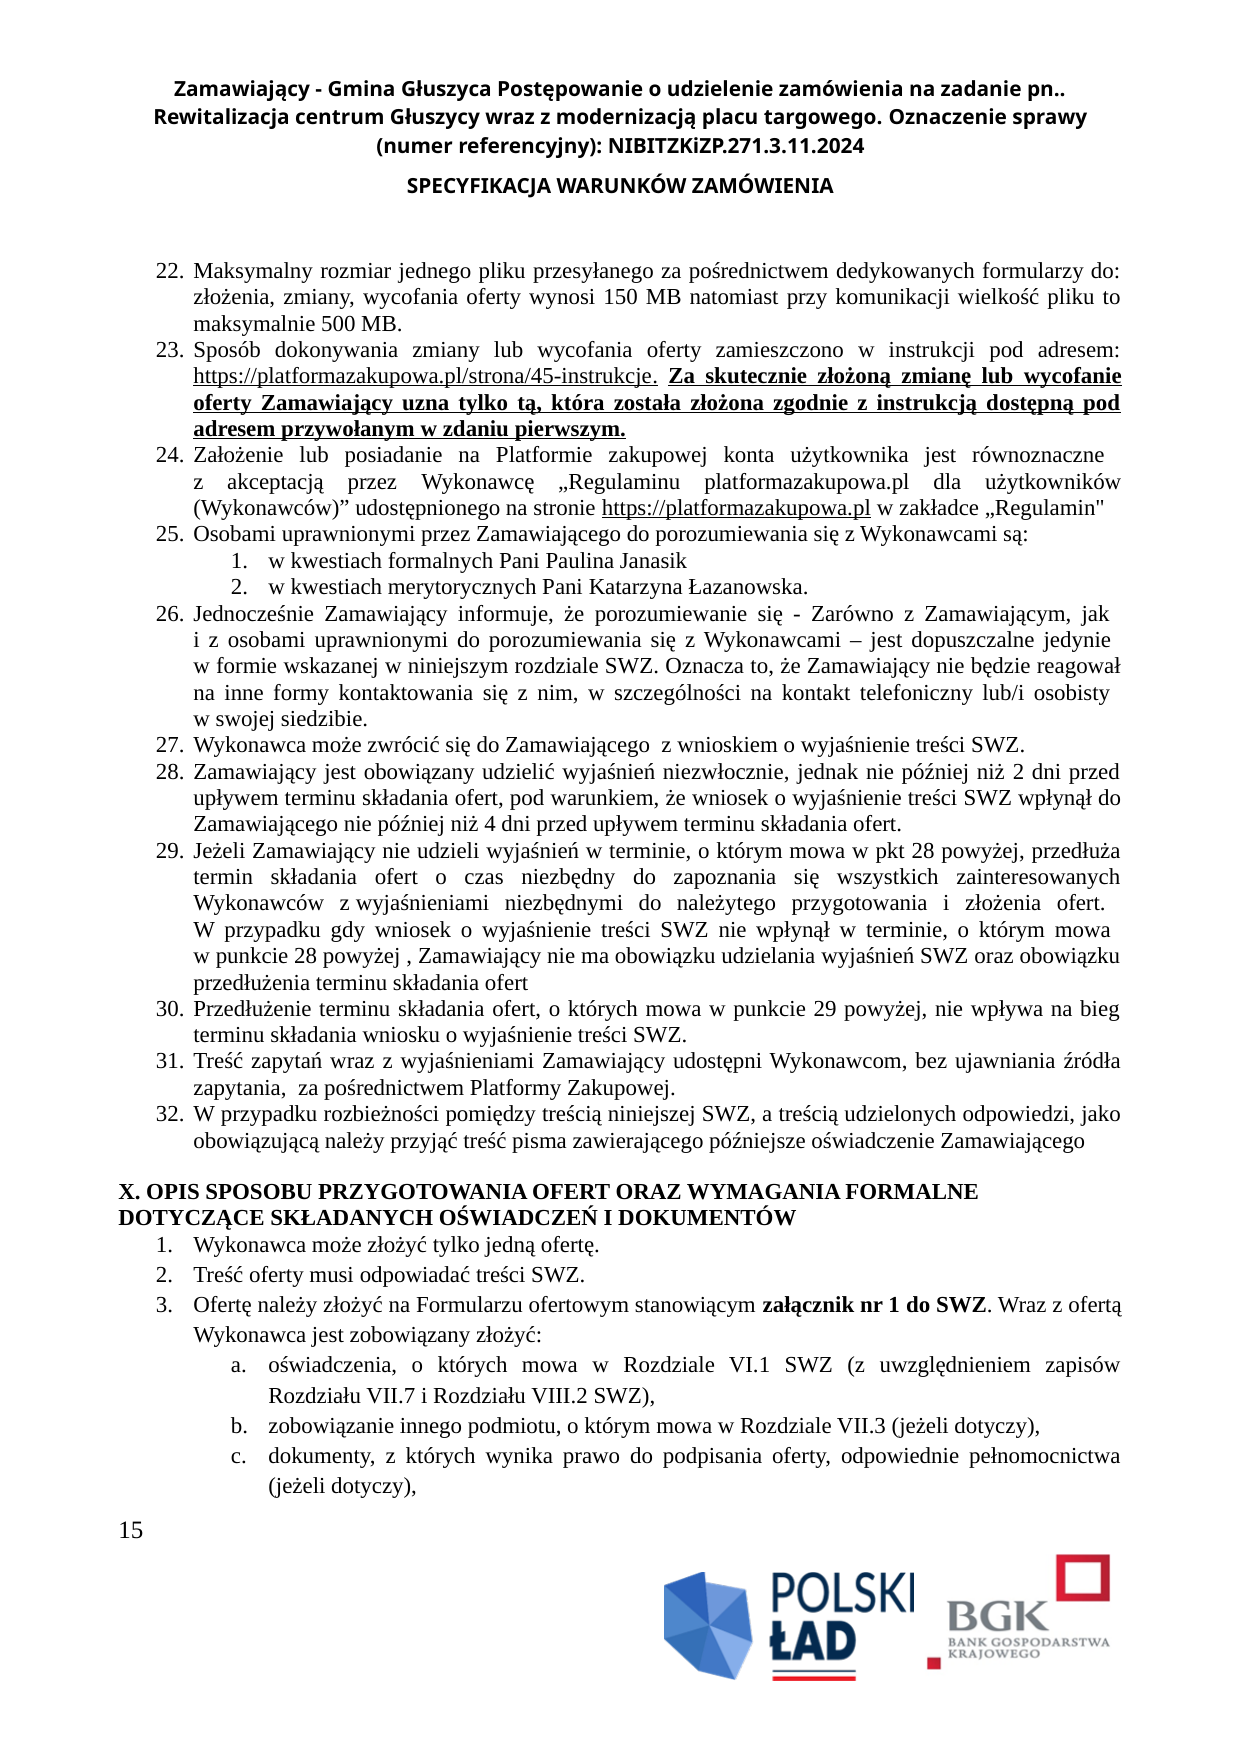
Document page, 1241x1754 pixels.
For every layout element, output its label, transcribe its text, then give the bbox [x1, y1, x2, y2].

list Sposób dokonywania zmiany lub wycofania oferty zamieszczono w instrukcji pod adresem: https://platformazakupowa.pl/strona/45-instrukcje. Za skutecznie złożoną zmianę lub wycofanie oferty Zamawiający uzna tylko tą, która została złożona zgodnie z instrukcją dostępną pod adresem przywołanym w zdaniu pierwszym. [156, 336, 1122, 441]
list oświadczenia, o których mowa w Rozdziale VI.1 SWZ (z uwzględnieniem zapisów Rozdziału VII.7 i Rozdziału VIII.2 SWZ), [231, 1352, 1122, 1408]
list W przypadku rozbieżności pomiędzy treścią niniejszej SWZ, a treścią udzielonych odpowiedzi, jako obowiązującą należy przyjąć treść pisma zawierającego późniejsze oświadczenie Zamawiającego [156, 1100, 1122, 1153]
list w kwestiach formalnych Pani Paulina Janasik [231, 547, 1122, 573]
list zobowiązanie innego podmiotu, o którym mowa w Rozdziale VII.3 (jeżeli dotyczy), [231, 1412, 1122, 1438]
list Zamawiający jest obowiązany udzielić wyjaśnień niezwłocznie, jednak nie później niż 2 dni przed upływem terminu składania ofert, pod warunkiem, że wniosek o wyjaśnienie treści SWZ wpłynął do Zamawiającego nie później niż 4 dni przed upływem terminu składania ofert. [156, 758, 1122, 837]
list Jeżeli Zamawiający nie udzieli wyjaśnień w terminie, o którym mowa w pkt 28 powyżej, przedłuża termin składania ofert o czas niezbędny do zapoznania się wszystkich zainteresowanych Wykonawców z wyjaśnieniami niezbędnymi do należytego przygotowania i złożenia ofert. W przypadku gdy wniosek o wyjaśnienie treści SWZ nie wpłynął w terminie, o którym mowa w punkcie 28 powyżej , Zamawiający nie ma obowiązku udzielania wyjaśnień SWZ oraz obowiązku przedłużenia terminu składania ofert [156, 837, 1122, 995]
list Przedłużenie terminu składania ofert, o których mowa w punkcie 29 powyżej, nie wpływa na bieg terminu składania wniosku o wyjaśnienie treści SWZ. [156, 995, 1122, 1048]
list Wykonawca może zwrócić się do Zamawiającego z wnioskiem o wyjaśnienie treści SWZ. [156, 731, 1122, 758]
list Założenie lub posiadanie na Platformie zakupowej konta użytkownika jest równoznaczne z akceptacją przez Wykonawcę „Regulaminu platformazakupowa.pl dla użytkowników (Wykonawców)” udostępnionego na stronie https://platformazakupowa.pl w zakładce „Regulamin" [156, 441, 1122, 521]
list Treść oferty musi odpowiadać treści SWZ. [156, 1261, 1122, 1287]
list Wykonawca może złożyć tylko jedną ofertę. [156, 1231, 1122, 1257]
list Ofertę należy złożyć na Formularzu ofertowym stanowiącym załącznik nr 1 do SWZ. Wraz z ofertą Wykonawca jest zobowiązany złożyć: [156, 1291, 1122, 1348]
list w kwestiach merytorycznych Pani Katarzyna Łazanowska. [231, 573, 1122, 599]
list Treść zapytań wraz z wyjaśnieniami Zamawiający udostępni Wykonawcom, bez ujawniania źródła zapytania, za pośrednictwem Platformy Zakupowej. [156, 1048, 1122, 1100]
subtitle X. OPIS SPOSOBU PRZYGOTOWANIA OFERT ORAZ WYMAGANIA FORMALNE DOTYCZĄCE SKŁADANYCH OŚWIADCZEŃ I DOKUMENTÓW [118, 1178, 1122, 1231]
list dokumenty, z których wynika prawo do podpisania oferty, odpowiednie pełnomocnictwa (jeżeli dotyczy), [231, 1442, 1122, 1499]
picture [664, 1544, 1123, 1681]
list Maksymalny rozmiar jednego pliku przesyłanego za pośrednictwem dedykowanych formularzy do: złożenia, zmiany, wycofania oferty wynosi 150 MB natomiast przy komunikacji wielkość pliku to maksymalnie 500 MB. [156, 257, 1122, 336]
list Osobami uprawnionymi przez Zamawiającego do porozumiewania się z Wykonawcami są: [156, 521, 1122, 547]
list Jednocześnie Zamawiający informuje, że porozumiewanie się - Zarówno z Zamawiającym, jak i z osobami uprawnionymi do porozumiewania się z Wykonawcami – jest dopuszczalne jedynie w formie wskazanej w niniejszym rozdziale SWZ. Oznacza to, że Zamawiający nie będzie reagował na inne formy kontaktowania się z nim, w szczególności na kontakt telefoniczny lub/i osobisty w swojej siedzibie. [156, 599, 1122, 731]
